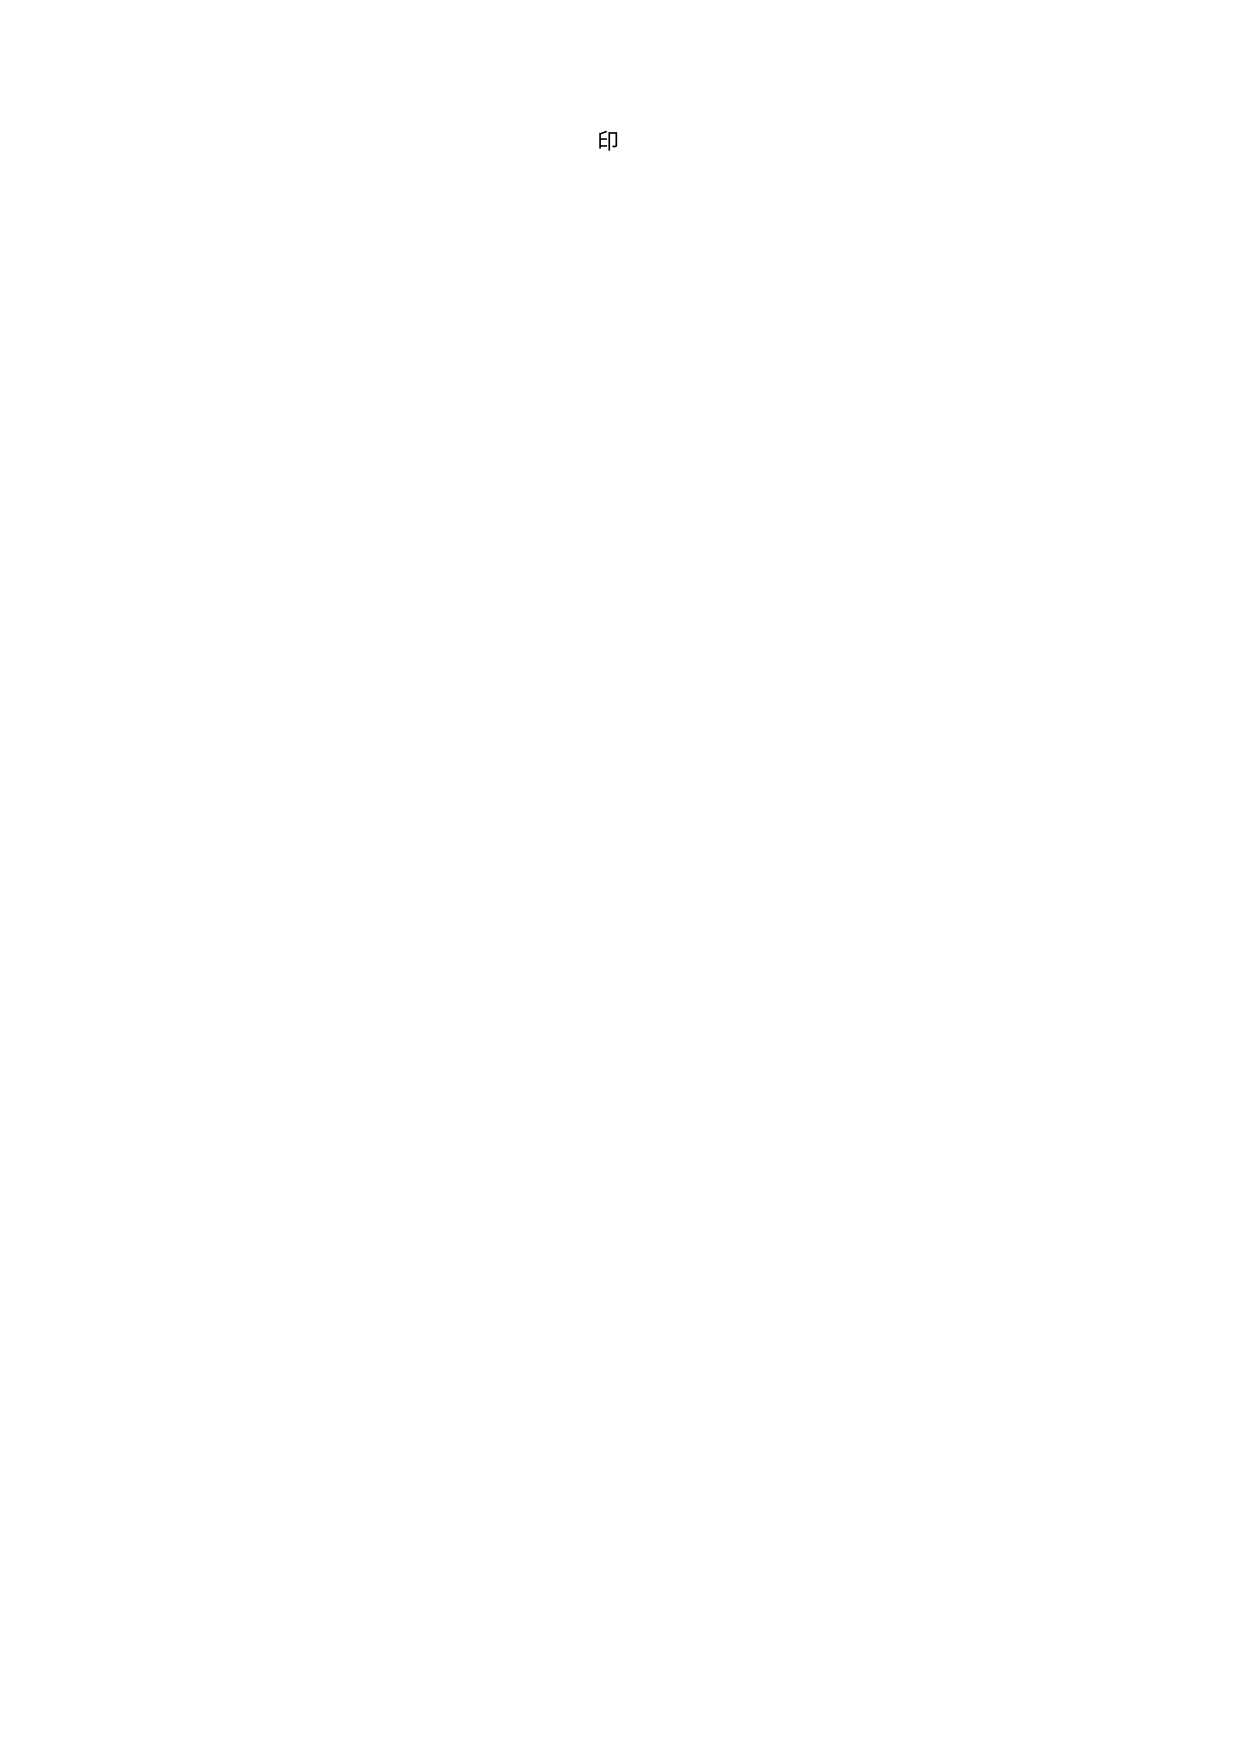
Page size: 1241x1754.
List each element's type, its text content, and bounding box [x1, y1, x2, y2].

text 〔代表者の職氏名〕 印 [560, 110, 1083, 171]
